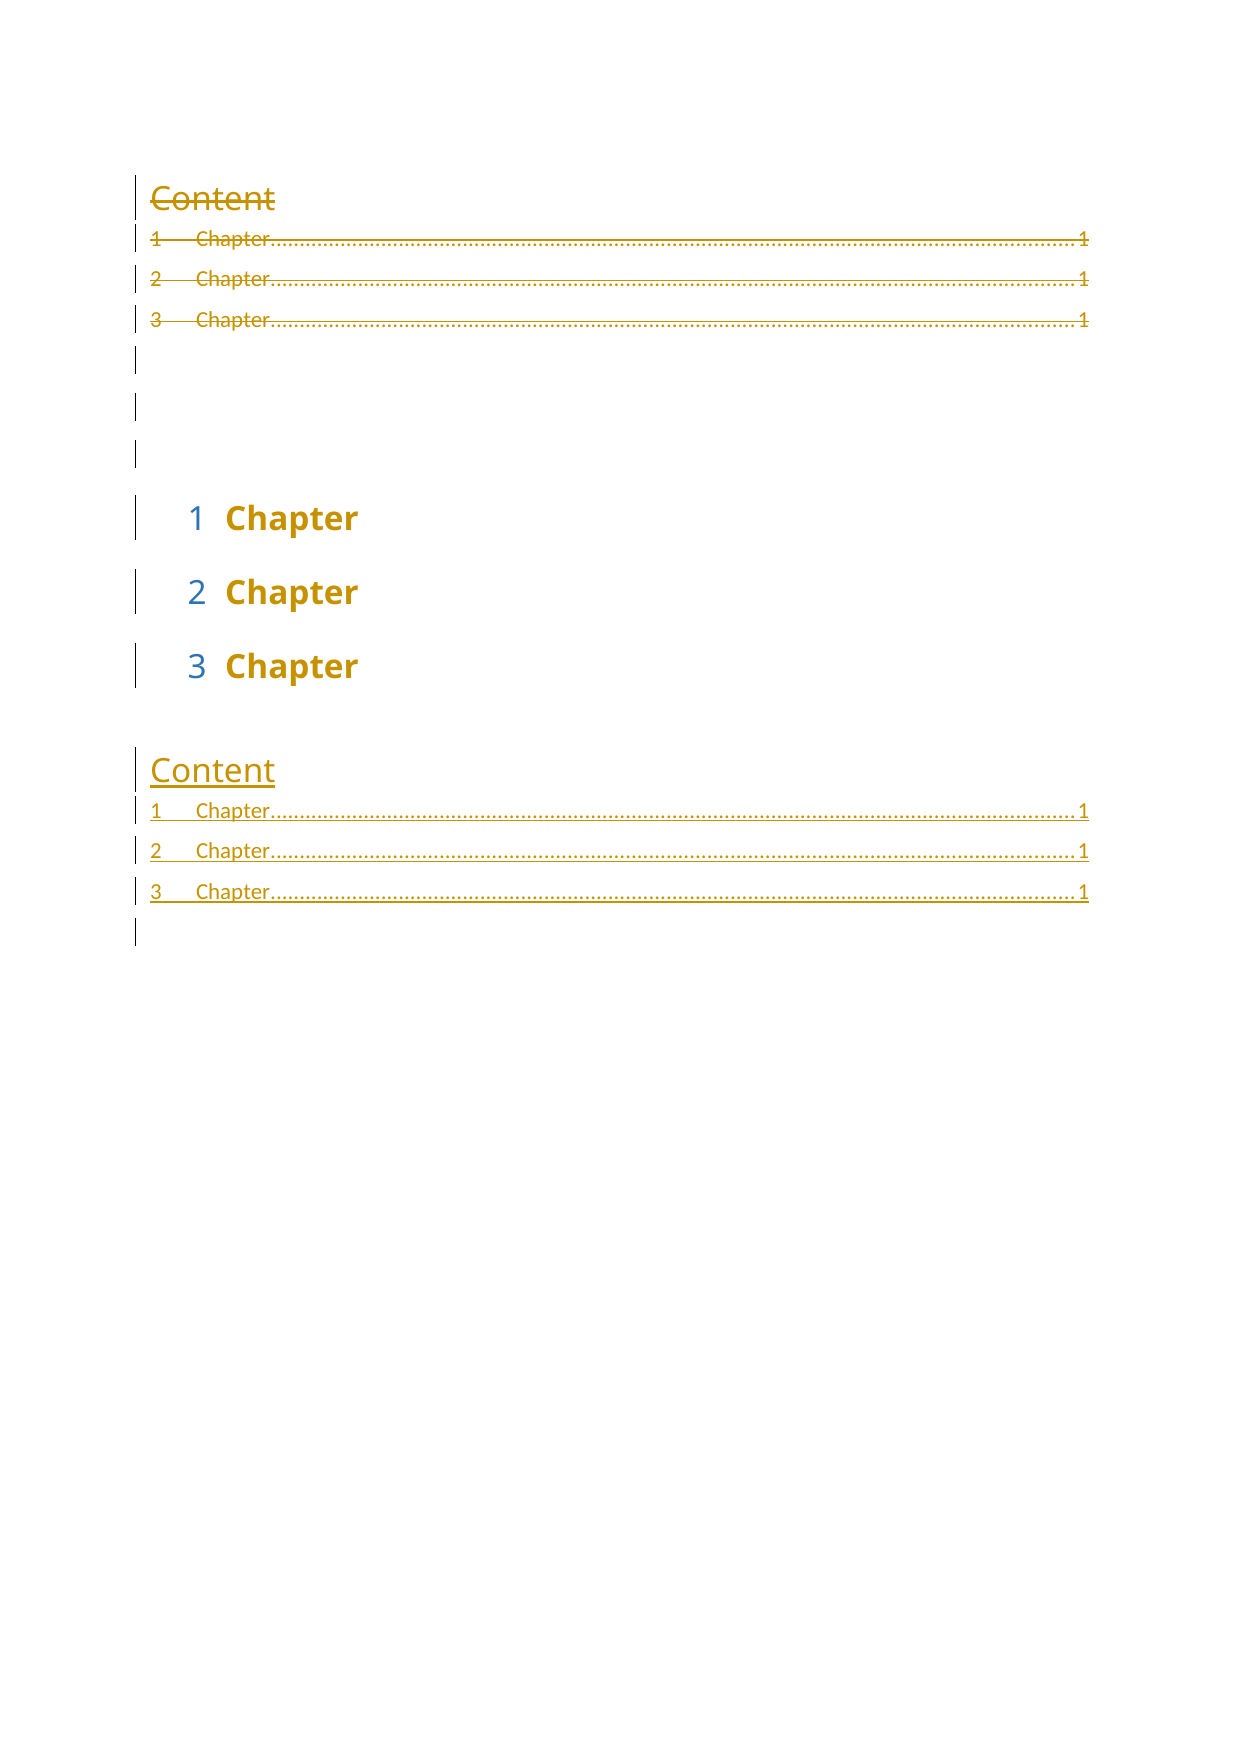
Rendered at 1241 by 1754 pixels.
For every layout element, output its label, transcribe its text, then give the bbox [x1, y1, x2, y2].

subtitle Chapter [187, 643, 1090, 688]
subtitle Chapter [187, 569, 1090, 614]
subtitle Chapter [187, 495, 1090, 540]
